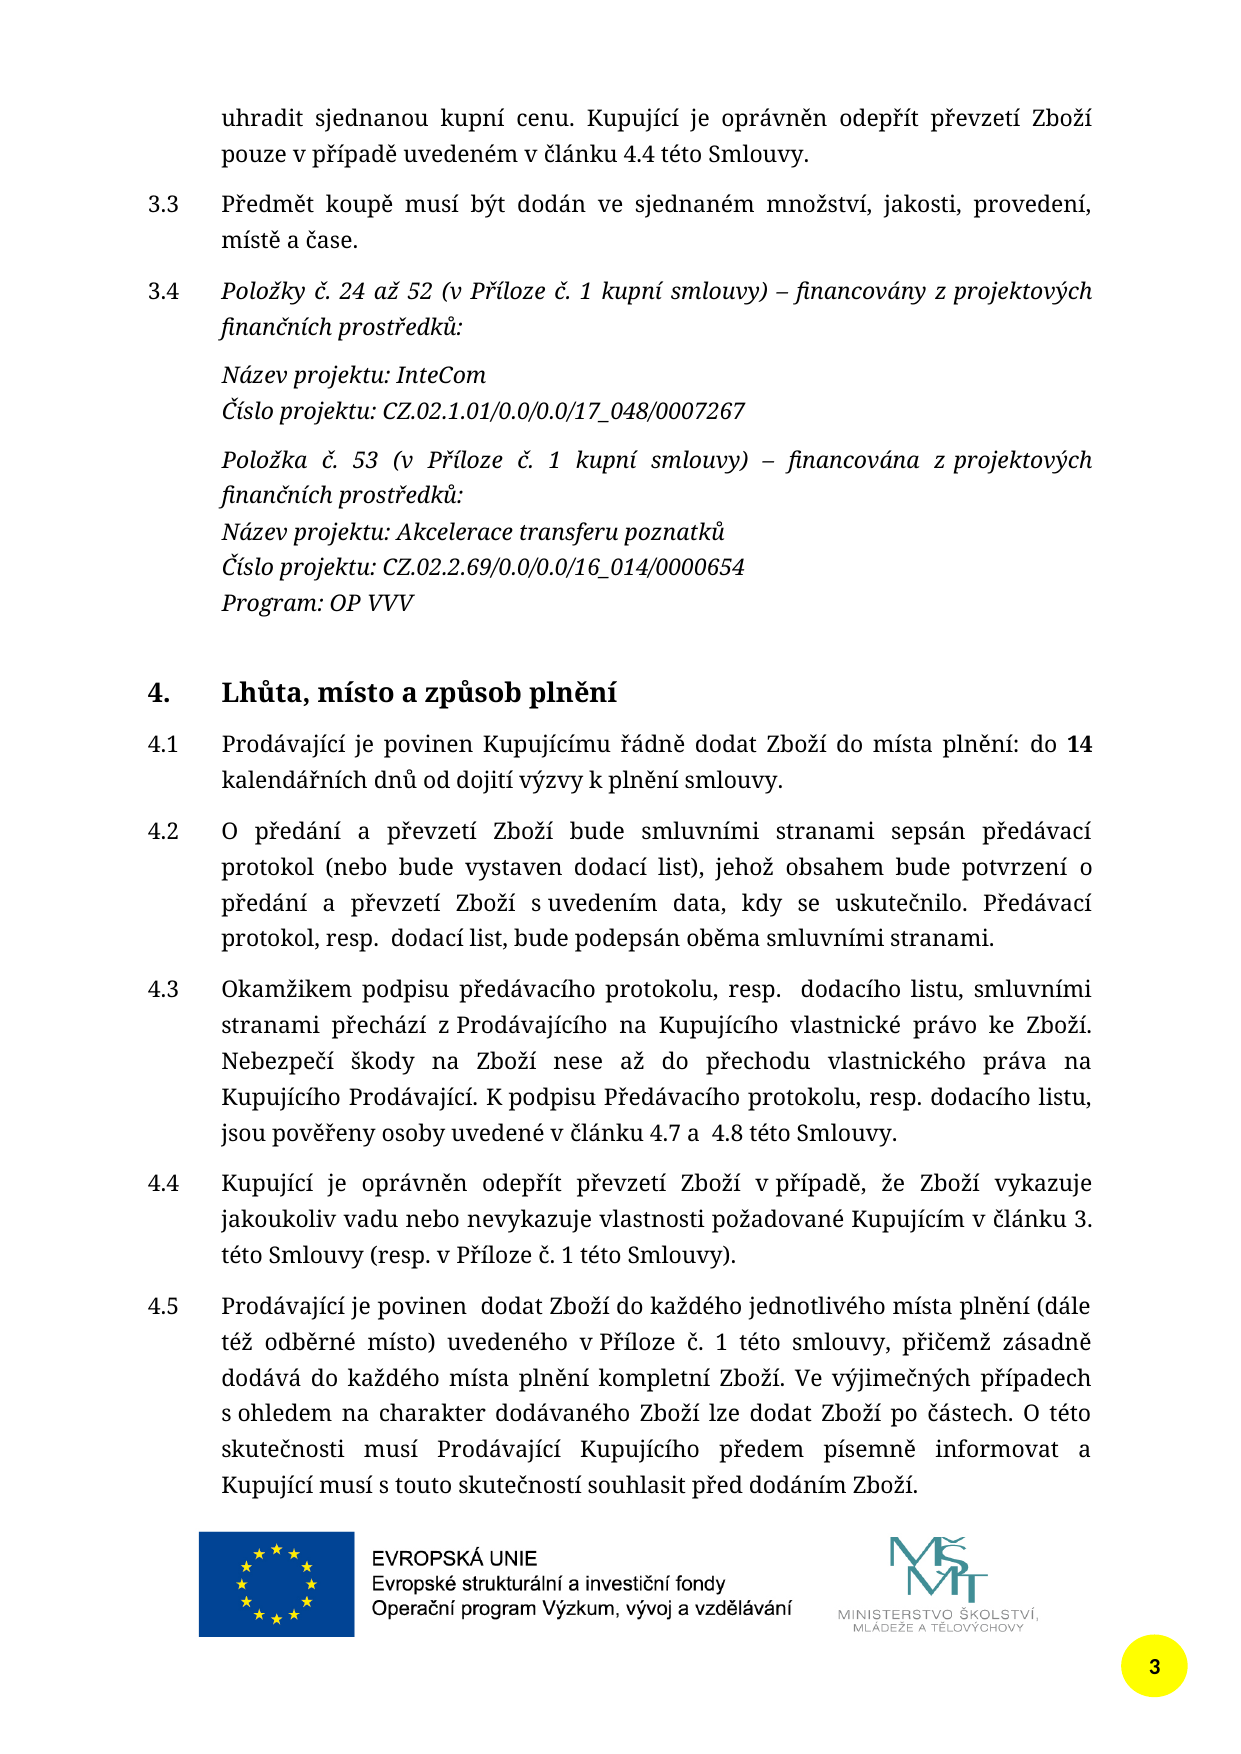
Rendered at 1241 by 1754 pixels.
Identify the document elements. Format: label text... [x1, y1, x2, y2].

text 3.3 Předmět koupě musí být dodán ve sjednaném množství, jakosti, provedení, místě a čase. [148, 188, 1092, 256]
text Program: OP VVV [222, 587, 1092, 618]
text Název projektu: Akcelerace transferu poznatků [222, 515, 1092, 547]
text Název projektu: InteCom [222, 359, 1092, 390]
picture [183, 1517, 1057, 1653]
text Číslo projektu: CZ.02.1.01/0.0/0.0/17_048/0007267 [222, 395, 1092, 426]
text 4.2 O předání a převzetí Zboží bude smluvními stranami sepsán předávací protokol (nebo bude vystaven dodací list), jehož obsahem bude potvrzení o předání a převzetí Zboží s uvedením data, kdy se uskutečnilo. Předávací protokol, resp. dodací list, bude podepsán oběma smluvními stranami. [148, 814, 1092, 954]
text 4.3 Okamžikem podpisu předávacího protokolu, resp. dodacího listu, smluvními stranami přechází z Prodávajícího na Kupujícího vlastnické právo ke Zboží. Nebezpečí škody na Zboží nese až do přechodu vlastnického práva na Kupujícího Prodávající. K podpisu Předávacího protokolu, resp. dodacího listu, jsou pověřeny osoby uvedené v článku 4.7 a 4.8 této Smlouvy. [148, 973, 1092, 1148]
text 4.1 Prodávající je povinen Kupujícímu řádně dodat Zboží do místa plnění: do 14 kalendářních dnů od dojití výzvy k plnění smlouvy. [148, 728, 1092, 795]
text Číslo projektu: CZ.02.2.69/0.0/0.0/16_014/0000654 [222, 551, 1092, 583]
text Položka č. 53 (v Příloze č. 1 kupní smlouvy) – financována z projektových finančních prostředků: [222, 443, 1092, 511]
text 4. Lhůta, místo a způsob plnění [148, 673, 1092, 710]
text 4.4 Kupující je oprávněn odepřít převzetí Zboží v případě, že Zboží vykazuje jakoukoliv vadu nebo nevykazuje vlastnosti požadované Kupujícím v článku 3. této Smlouvy (resp. v Příloze č. 1 této Smlouvy). [148, 1167, 1092, 1270]
text 4.5 Prodávající je povinen dodat Zboží do každého jednotlivého místa plnění (dále též odběrné místo) uvedeného v Příloze č. 1 této smlouvy, přičemž zásadně dodává do každého místa plnění kompletní Zboží. Ve výjimečných případech s ohledem na charakter dodávaného Zboží lze dodat Zboží po částech. O této skutečnosti musí Prodávající Kupujícího předem písemně informovat a Kupující musí s touto skutečností souhlasit před dodáním Zboží. [148, 1289, 1092, 1501]
text 3.4 Položky č. 24 až 52 (v Příloze č. 1 kupní smlouvy) – financovány z projektových finančních prostředků: [148, 275, 1092, 342]
